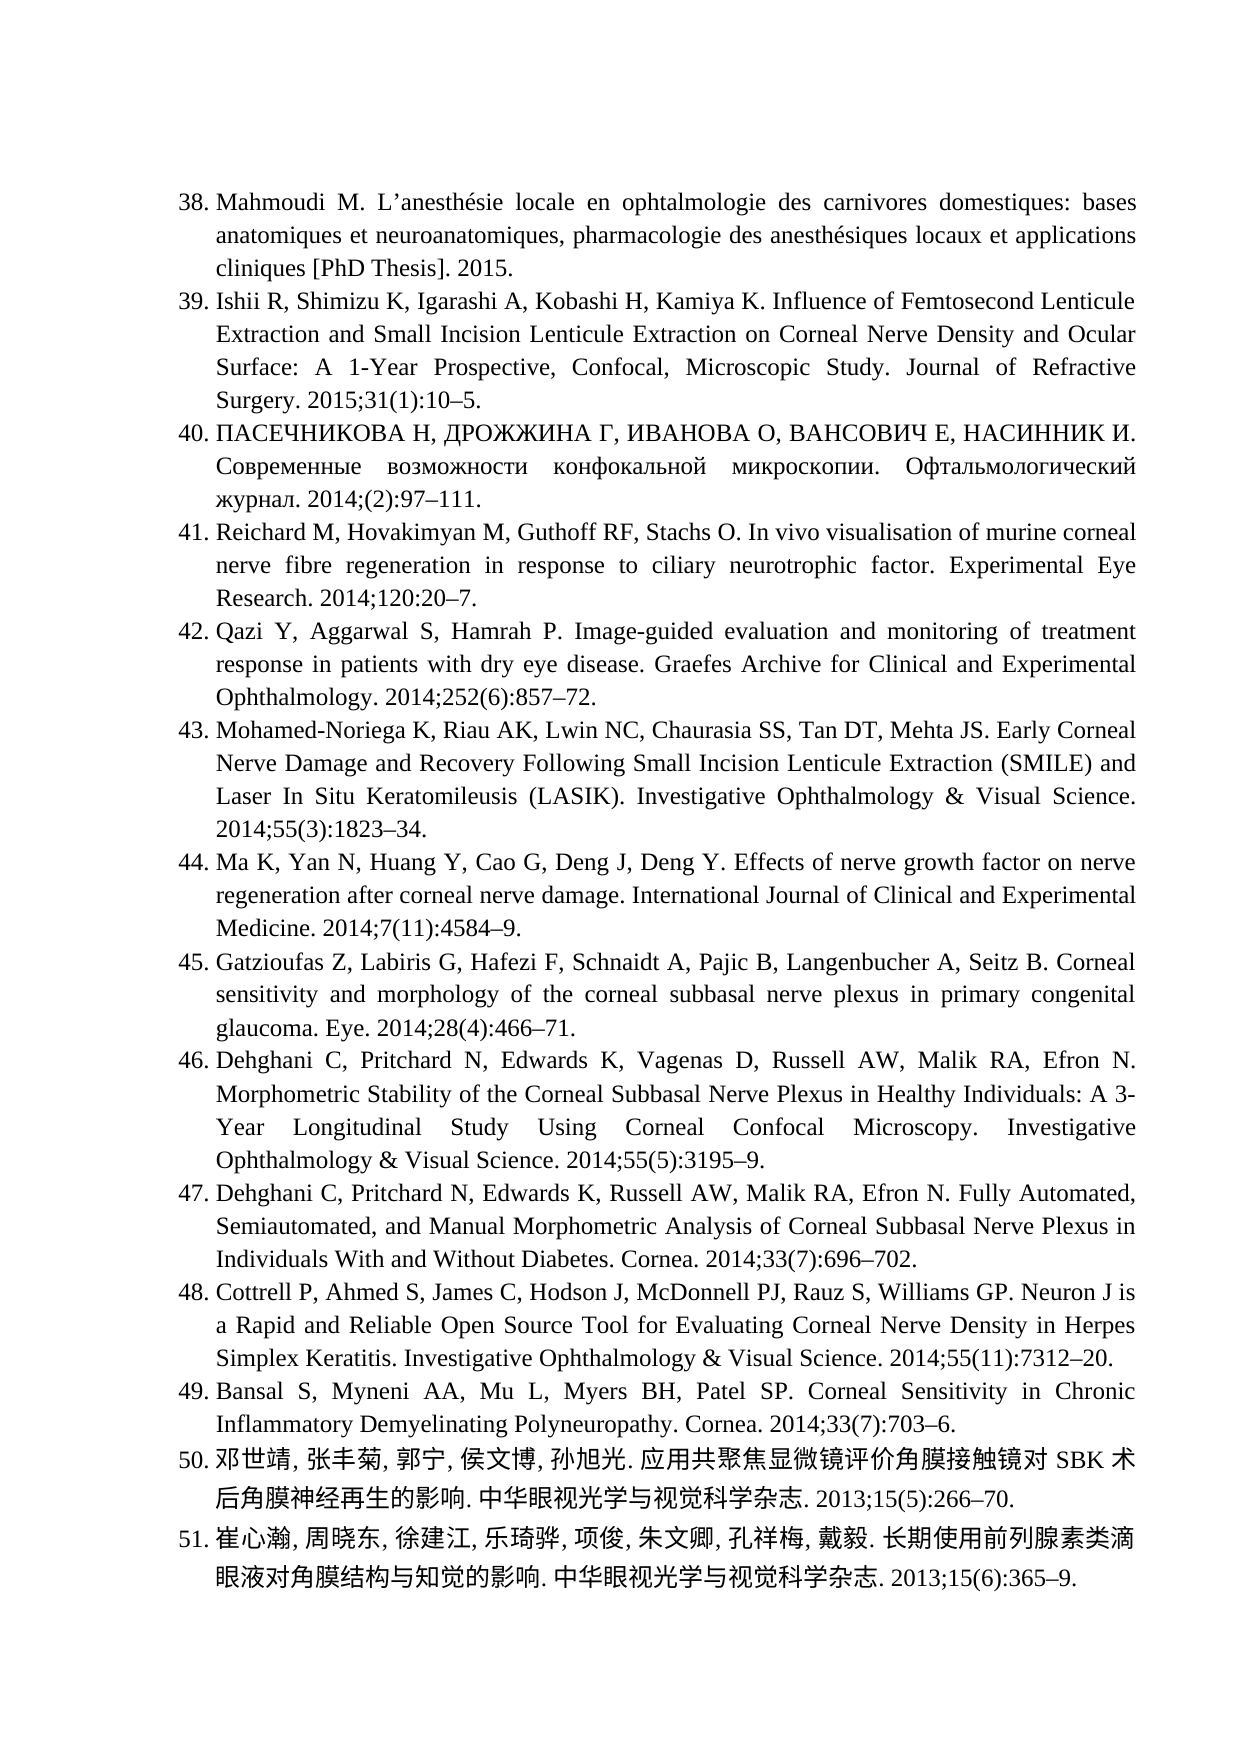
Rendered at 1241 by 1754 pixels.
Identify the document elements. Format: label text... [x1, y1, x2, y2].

list Cottrell P, Ahmed S, James C, Hodson J, McDonnell PJ, Rauz S, Williams GP. Neuron J is a Rapid and Reliable Open Source Tool for Evaluating Corneal Nerve Density in Herpes Simplex Keratitis. Investigative Ophthalmology & Visual Science. 2014;55(11):7312–20. [178, 1277, 1137, 1372]
list Mohamed-Noriega K, Riau AK, Lwin NC, Chaurasia SS, Tan DT, Mehta JS. Early Corneal Nerve Damage and Recovery Following Small Incision Lenticule Extraction (SMILE) and Laser In Situ Keratomileusis (LASIK). Investigative Ophthalmology & Visual Science. 2014;55(3):1823–34. [178, 715, 1137, 843]
list Mahmoudi M. L’anesthésie locale en ophtalmologie des carnivores domestiques: bases anatomiques et neuroanatomiques, pharmacologie des anesthésiques locaux et applications cliniques [PhD Thesis]. 2015. [178, 187, 1137, 282]
list Gatzioufas Z, Labiris G, Hafezi F, Schnaidt A, Pajic B, Langenbucher A, Seitz B. Corneal sensitivity and morphology of the corneal subbasal nerve plexus in primary congenital glaucoma. Eye. 2014;28(4):466–71. [178, 947, 1137, 1041]
list 崔心瀚, 周晓东, 徐建江, 乐琦骅, 项俊, 朱文卿, 孔祥梅, 戴毅. 长期使用前列腺素类滴眼液对角膜结构与知觉的影响. 中华眼视光学与视觉科学杂志. 2013;15(6):365–9. [178, 1520, 1137, 1593]
list Ishii R, Shimizu K, Igarashi A, Kobashi H, Kamiya K. Influence of Femtosecond Lenticule Extraction and Small Incision Lenticule Extraction on Corneal Nerve Density and Ocular Surface: A 1-Year Prospective, Confocal, Microscopic Study. Journal of Refractive Surgery. 2015;31(1):10–5. [178, 286, 1137, 414]
list Dehghani C, Pritchard N, Edwards K, Vagenas D, Russell AW, Malik RA, Efron N. Morphometric Stability of the Corneal Subbasal Nerve Plexus in Healthy Individuals: A 3-Year Longitudinal Study Using Corneal Confocal Microscopy. Investigative Ophthalmology & Visual Science. 2014;55(5):3195–9. [178, 1046, 1137, 1173]
list Qazi Y, Aggarwal S, Hamrah P. Image-guided evaluation and monitoring of treatment response in patients with dry eye disease. Graefes Archive for Clinical and Experimental Ophthalmology. 2014;252(6):857–72. [178, 616, 1137, 711]
list Dehghani C, Pritchard N, Edwards K, Russell AW, Malik RA, Efron N. Fully Automated, Semiautomated, and Manual Morphometric Analysis of Corneal Subbasal Nerve Plexus in Individuals With and Without Diabetes. Cornea. 2014;33(7):696–702. [178, 1178, 1137, 1272]
list Ma K, Yan N, Huang Y, Cao G, Deng J, Deng Y. Effects of nerve growth factor on nerve regeneration after corneal nerve damage. International Journal of Clinical and Experimental Medicine. 2014;7(11):4584–9. [178, 847, 1137, 942]
list 邓世靖, 张丰菊, 郭宁, 侯文博, 孙旭光. 应用共聚焦显微镜评价角膜接触镜对 SBK 术后角膜神经再生的影响. 中华眼视光学与视觉科学杂志. 2013;15(5):266–70. [178, 1442, 1137, 1515]
list Reichard M, Hovakimyan M, Guthoff RF, Stachs O. In vivo visualisation of murine corneal nerve fibre regeneration in response to ciliary neurotrophic factor. Experimental Eye Research. 2014;120:20–7. [178, 517, 1137, 612]
list ПАСЕЧНИКОВА Н, ДРОЖЖИНА Г, ИВАНОВА О, ВАНСОВИЧ Е, НАСИННИК И. Современные возможности конфокальной микроскопии. Офтальмологический журнал. 2014;(2):97–111. [178, 418, 1137, 513]
list Bansal S, Myneni AA, Mu L, Myers BH, Patel SP. Corneal Sensitivity in Chronic Inflammatory Demyelinating Polyneuropathy. Cornea. 2014;33(7):703–6. [178, 1376, 1137, 1438]
